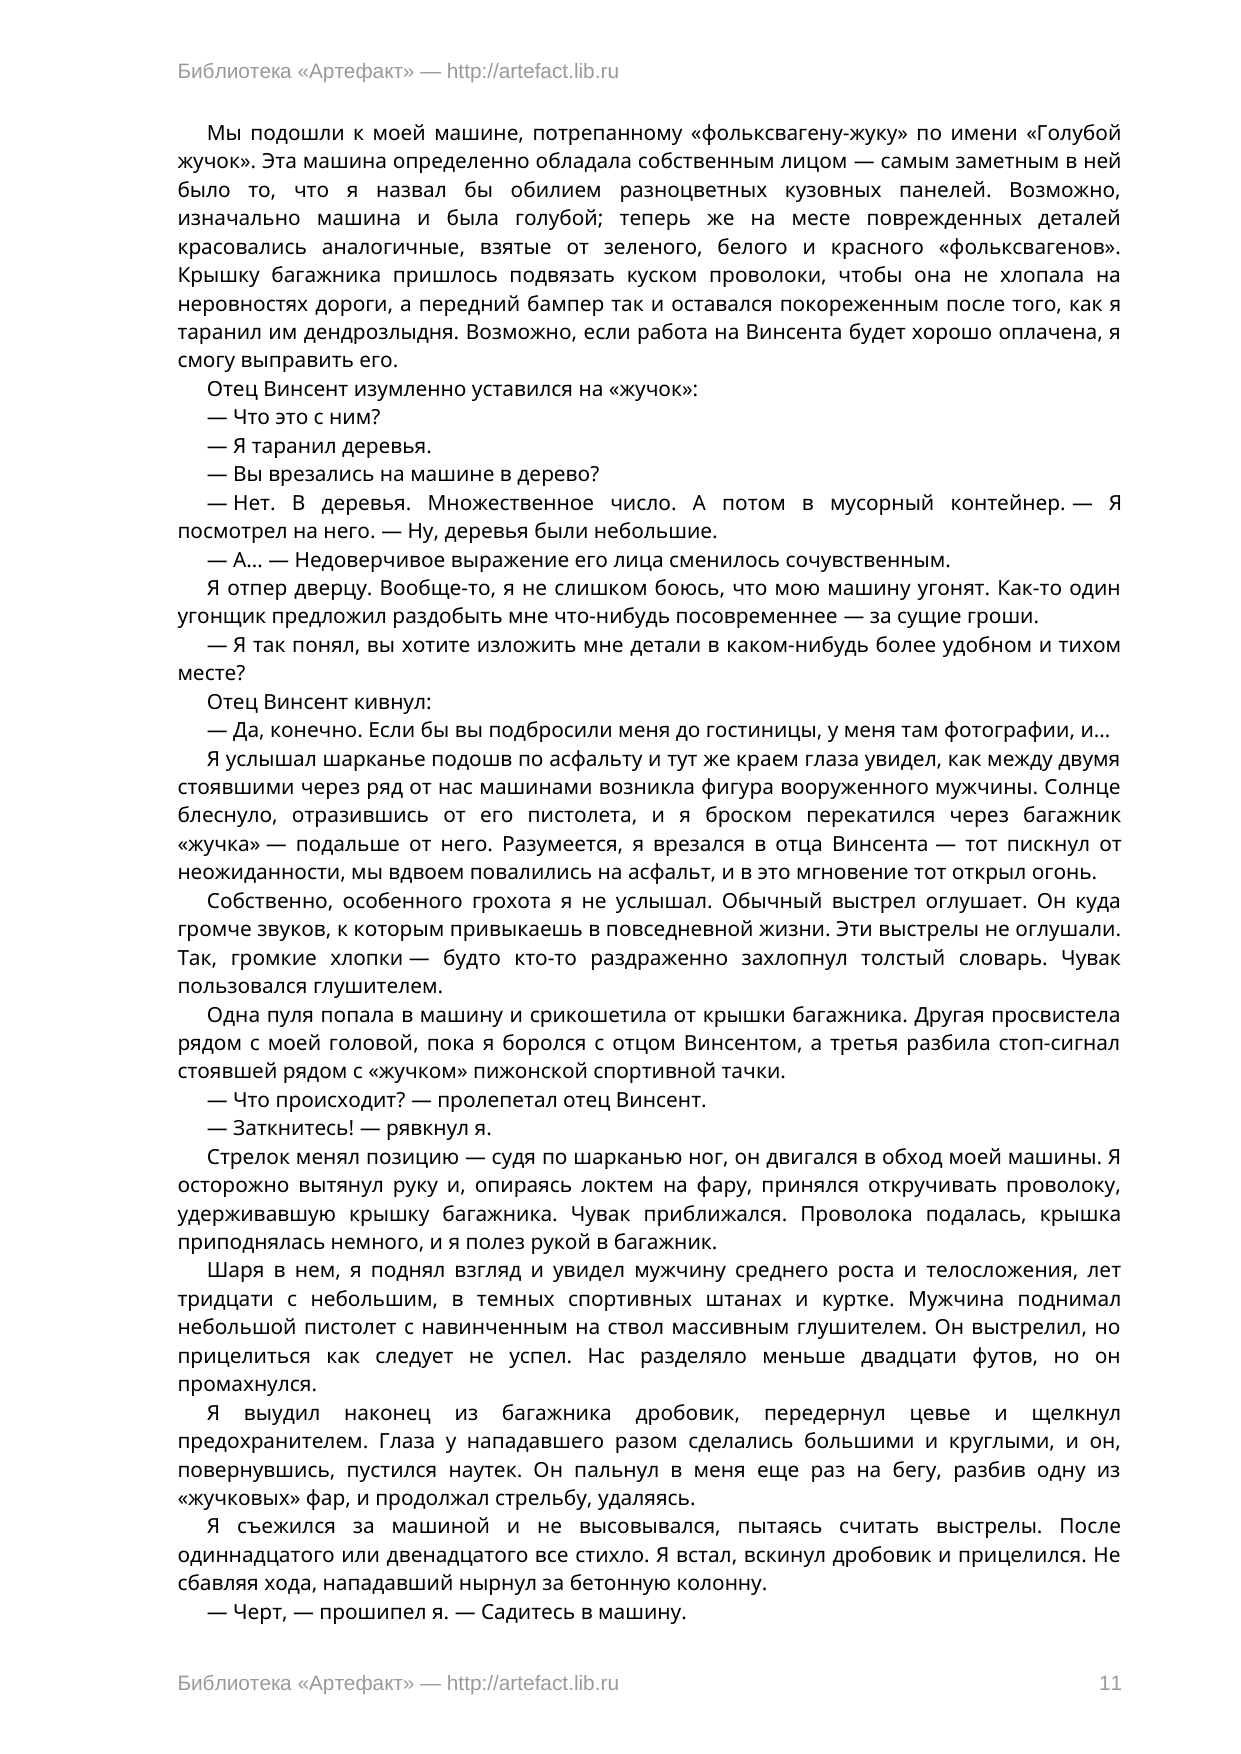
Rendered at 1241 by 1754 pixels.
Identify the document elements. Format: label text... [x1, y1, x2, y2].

text Собственно, особенного грохота я не услышал. Обычный выстрел оглушает. Он куда громче звуков, к которым привыкаешь в повседневной жизни. Эти выстрелы не оглушали. Так, громкие хлопки — будто кто-то раздраженно захлопнул толстый словарь. Чувак пользовался глушителем. [177, 886, 1122, 1000]
text Стрелок менял позицию — судя по шарканью ног, он двигался в обход моей машины. Я осторожно вытянул руку и, опираясь локтем на фару, принялся откручивать проволоку, удерживавшую крышку багажника. Чувак приближался. Проволока подалась, крышка приподнялась немного, и я полез рукой в багажник. [177, 1142, 1122, 1256]
text — Нет. В деревья. Множественное число. А потом в мусорный контейнер. — Я посмотрел на него. — Ну, деревья были небольшие. [177, 488, 1122, 545]
text — Заткнитесь! — рявкнул я. [177, 1113, 1122, 1142]
text Отец Винсент изумленно уставился на «жучок»: [177, 374, 1122, 402]
text — Я так понял, вы хотите изложить мне детали в каком-нибудь более удобном и тихом месте? [177, 630, 1122, 687]
text Шаря в нем, я поднял взгляд и увидел мужчину среднего роста и телосложения, лет тридцати с небольшим, в темных спортивных штанах и куртке. Мужчина поднимал небольшой пистолет с навинченным на ствол массивным глушителем. Он выстрелил, но прицелиться как следует не успел. Нас разделяло меньше двадцати футов, но он промахнулся. [177, 1256, 1122, 1398]
text — Вы врезались на машине в дерево? [177, 459, 1122, 488]
text Я отпер дверцу. Вообще-то, я не слишком боюсь, что мою машину угонят. Как-то один угонщик предложил раздобыть мне что-нибудь посовременнее — за сущие гроши. [177, 573, 1122, 630]
text — А… — Недоверчивое выражение его лица сменилось сочувственным. [177, 545, 1122, 573]
text Мы подошли к моей машине, потрепанному «фольксвагену-жуку» по имени «Голубой жучок». Эта машина определенно обладала собственным лицом — самым заметным в ней было то, что я назвал бы обилием разноцветных кузовных панелей. Возможно, изначально машина и была голубой; теперь же на месте поврежденных деталей красовались аналогичные, взятые от зеленого, белого и красного «фольксвагенов». Крышку багажника пришлось подвязать куском проволоки, чтобы она не хлопала на неровностях дороги, а передний бампер так и оставался покореженным после того, как я таранил им дендрозлыдня. Возможно, если работа на Винсента будет хорошо оплачена, я смогу выправить его. [177, 118, 1122, 374]
text — Я таранил деревья. [177, 431, 1122, 459]
text — Черт, — прошипел я. — Садитесь в машину. [177, 1597, 1122, 1625]
text — Что это с ним? [177, 402, 1122, 431]
text Я услышал шарканье подошв по асфальту и тут же краем глаза увидел, как между двумя стоявшими через ряд от нас машинами возникла фигура вооруженного мужчины. Солнце блеснуло, отразившись от его пистолета, и я броском перекатился через багажник «жучка» — подальше от него. Разумеется, я врезался в отца Винсента — тот пискнул от неожиданности, мы вдвоем повалились на асфальт, и в это мгновение тот открыл огонь. [177, 744, 1122, 886]
text — Что происходит? — пролепетал отец Винсент. [177, 1085, 1122, 1113]
text Я съежился за машиной и не высовывался, пытаясь считать выстрелы. После одиннадцатого или двенадцатого все стихло. Я встал, вскинул дробовик и прицелился. Не сбавляя хода, нападавший нырнул за бетонную колонну. [177, 1512, 1122, 1597]
text — Да, конечно. Если бы вы подбросили меня до гостиницы, у меня там фотографии, и… [177, 715, 1122, 744]
text Я выудил наконец из багажника дробовик, передернул цевье и щелкнул предохранителем. Глаза у нападавшего разом сделались большими и круглыми, и он, повернувшись, пустился наутек. Он пальнул в меня еще раз на бегу, разбив одну из «жучковых» фар, и продолжал стрельбу, удаляясь. [177, 1398, 1122, 1512]
text Одна пуля попала в машину и срикошетила от крышки багажника. Другая просвистела рядом с моей головой, пока я боролся с отцом Винсентом, а третья разбила стоп-сигнал стоявшей рядом с «жучком» пижонской спортивной тачки. [177, 1000, 1122, 1085]
text Отец Винсент кивнул: [177, 687, 1122, 715]
